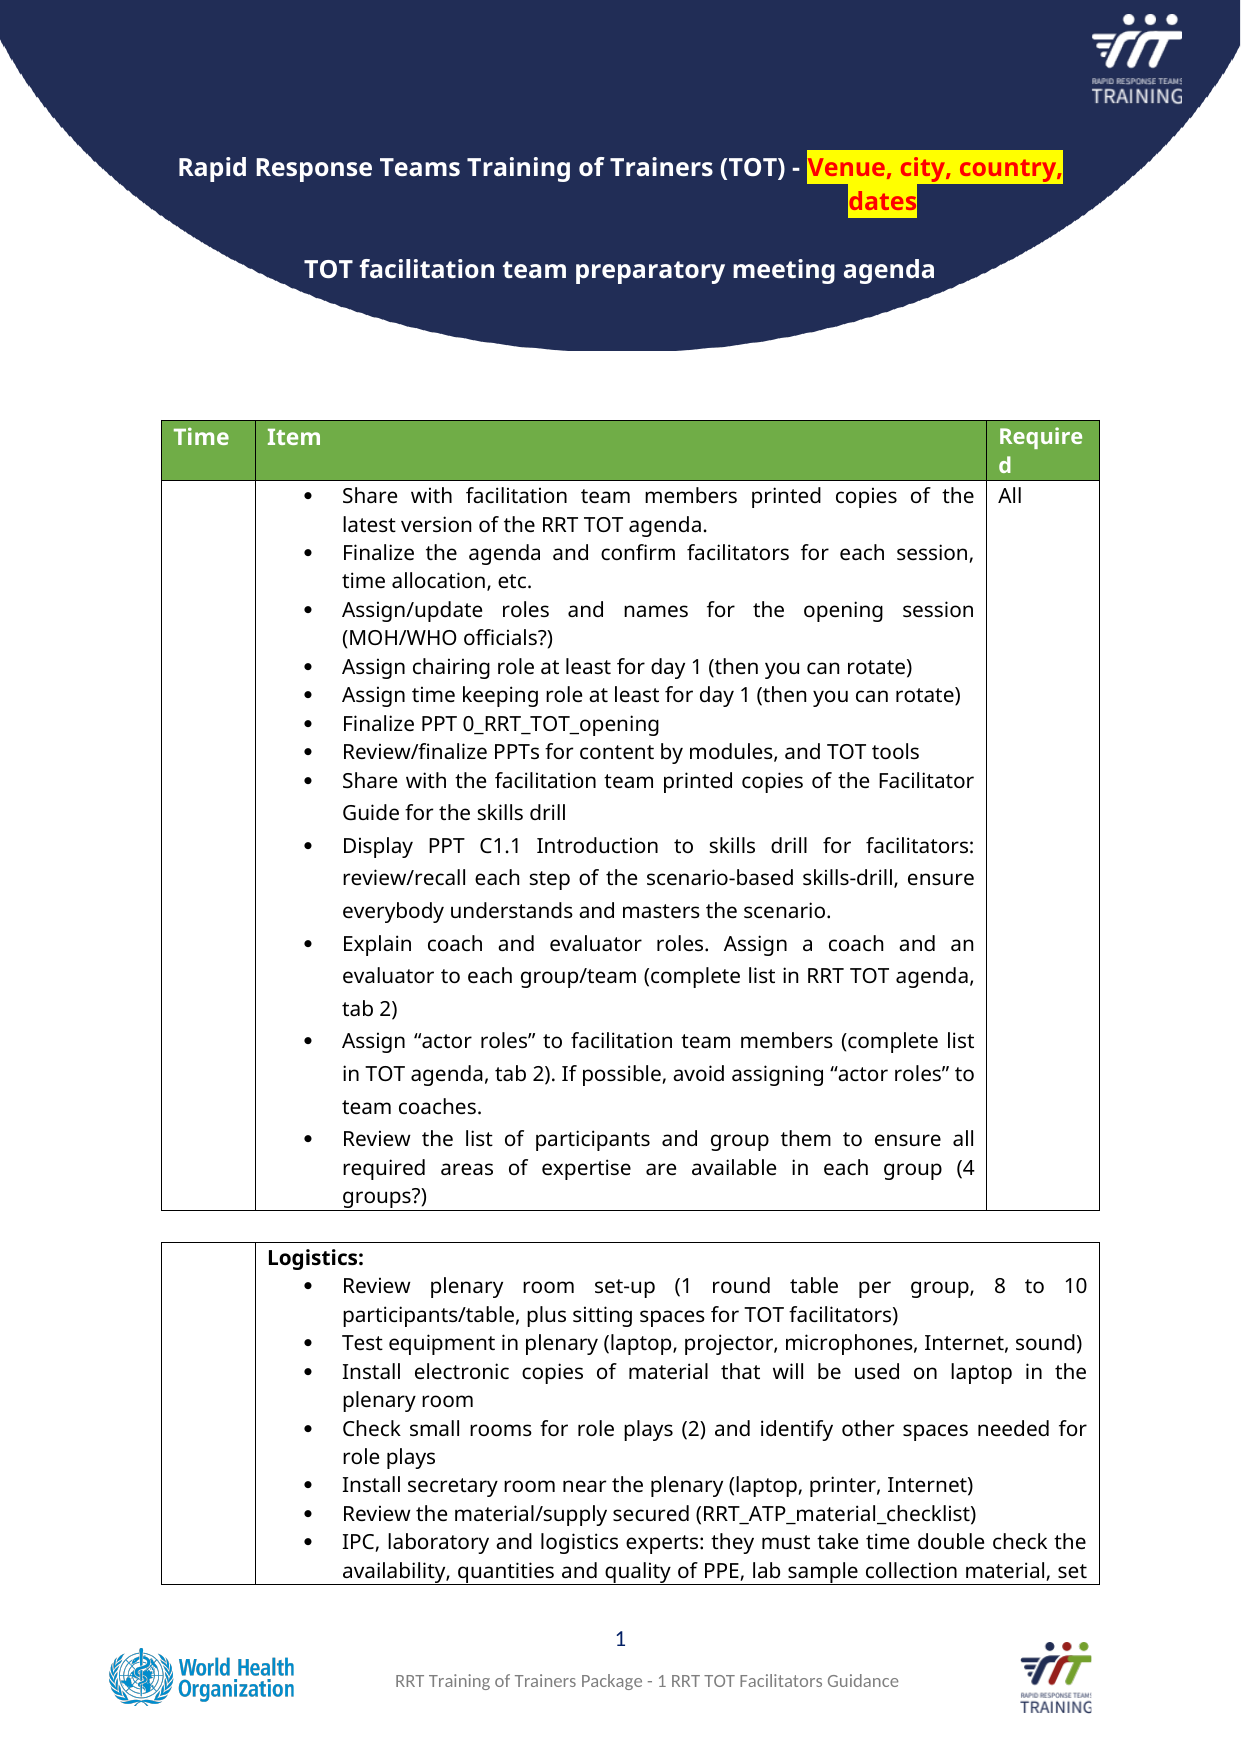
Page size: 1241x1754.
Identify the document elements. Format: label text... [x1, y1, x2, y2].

table_cell All [987, 481, 1099, 1210]
text Rapid Response Teams Training of Trainers (TOT) - Venue, city, country, dates [917, 150, 1090, 218]
table_header [162, 1243, 255, 1584]
text TOT facilitation team preparatory meeting agenda [150, 252, 1090, 286]
table_cell Share with facilitation team members printed copies of the latest version of the RRT TOT agenda. Finalize the agenda and confirm facilitators for each session, time allocation, etc. Assign/update roles and names for the opening session (MOH/WHO officials?) Assign chairing role at least for day 1 (then you can rotate) Assign time keeping role at least for day 1 (then you can rotate) Finalize PPT 0_RRT_TOT_opening Review/finalize PPTs for content by modules, and TOT tools Share with the facilitation team printed copies of the Facilitator Guide for the skills drill Display PPT C1.1 Introduction to skills drill for facilitators: review/recall each step of the scenario-based skills-drill, ensure everybody understands and masters the scenario. Explain coach and evaluator roles. Assign a coach and an evaluator to each group/team (complete list in RRT TOT agenda, tab 2) Assign “actor roles” to facilitation team members (complete list in TOT agenda, tab 2). If possible, avoid assigning “actor roles” to team coaches. Review the list of participants and group them to ensure all required areas of expertise are available in each group (4 groups?) [256, 481, 986, 1210]
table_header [256, 1243, 1099, 1584]
table_cell [162, 481, 255, 1210]
table_header Time [162, 421, 255, 480]
text Rapid Response Teams Training of Trainers (TOT) - Venue, city, country, dates [150, 150, 848, 218]
table_header Required [987, 421, 1099, 480]
table_header Item [256, 421, 986, 480]
picture [109, 1648, 294, 1706]
